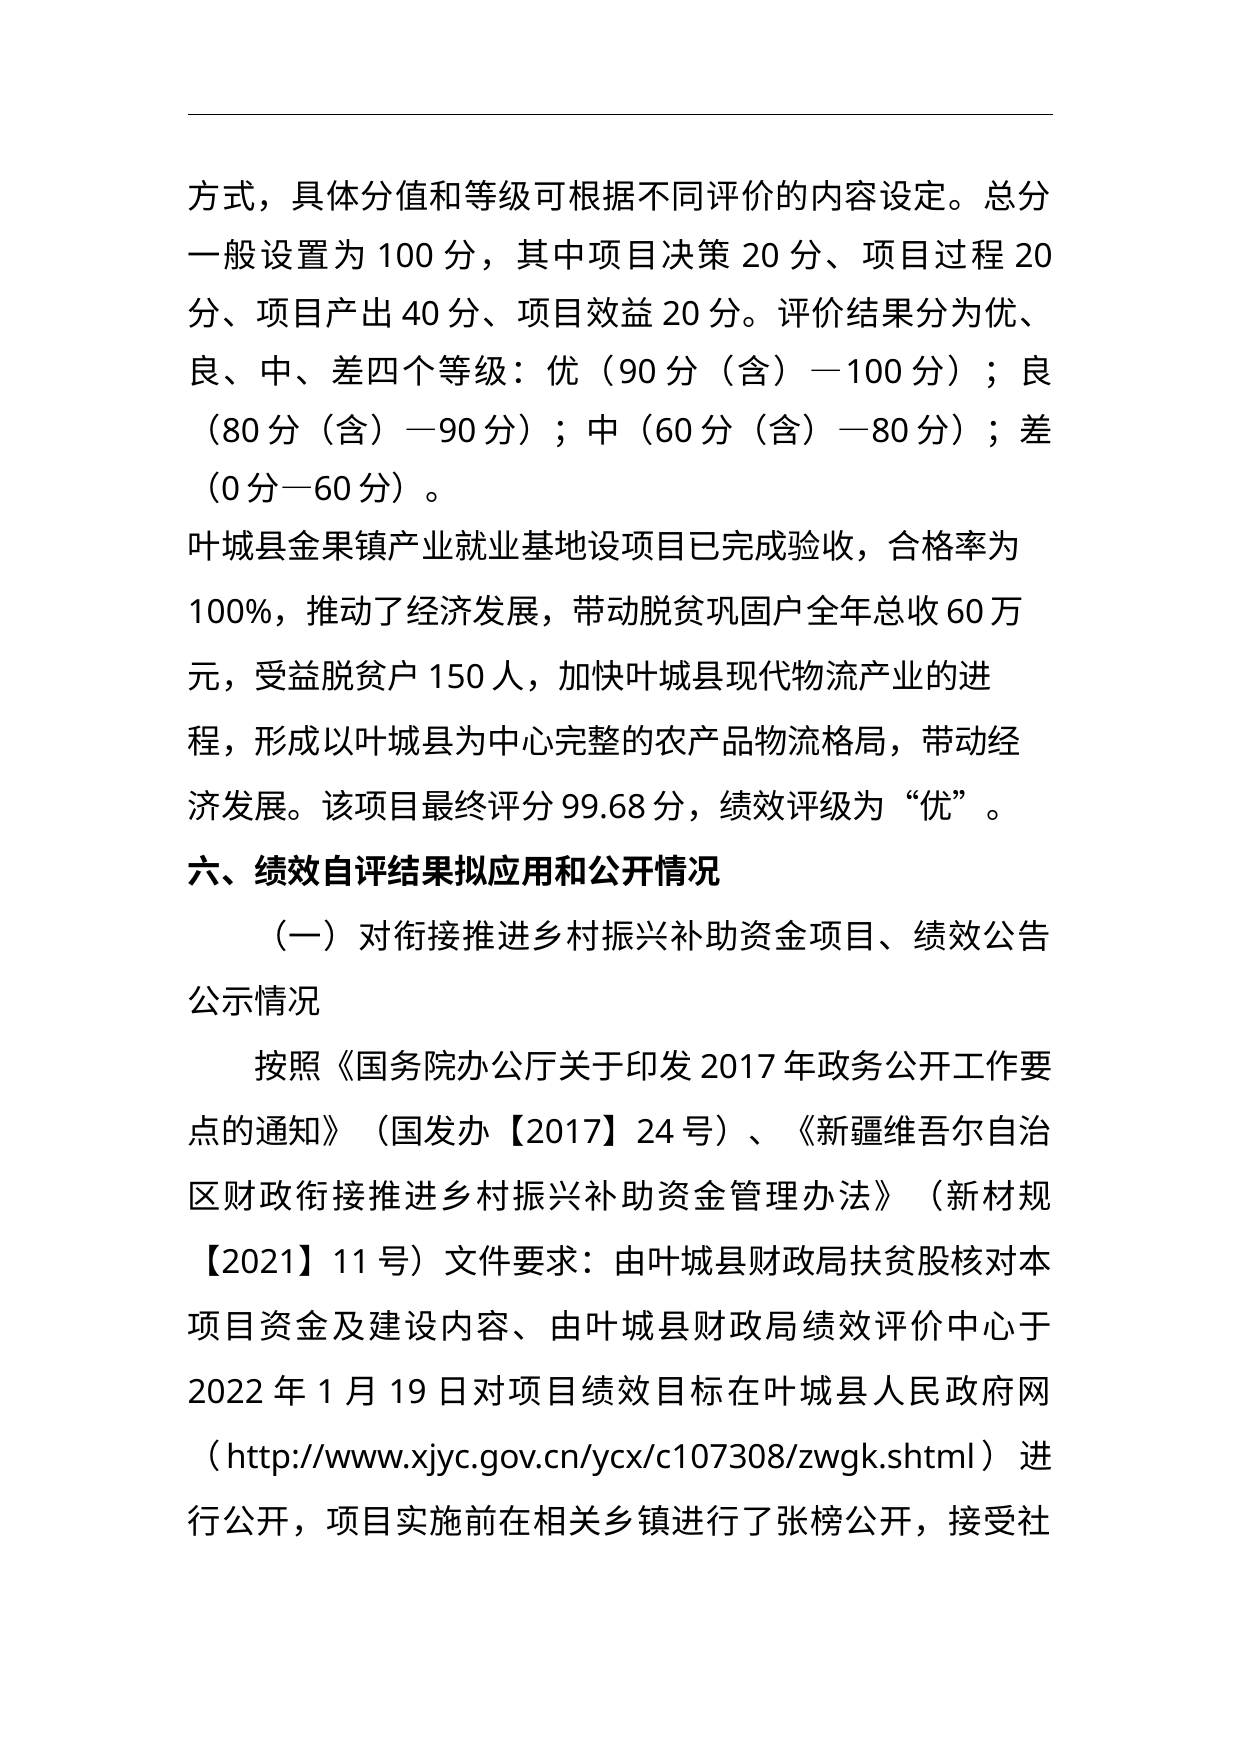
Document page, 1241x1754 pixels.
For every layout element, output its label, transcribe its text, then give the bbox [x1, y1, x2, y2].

list 六、绩效自评结果拟应用和公开情况 [187, 837, 1053, 902]
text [187, 1032, 1053, 1552]
text （一）对衔接推进乡村振兴补助资金项目、绩效公告公示情况 [187, 902, 1053, 1032]
list 叶城县金果镇产业就业基地设项目已完成验收，合格率为100%，推动了经济发展，带动脱贫巩固户全年总收60万元，受益脱贫户150人，加快叶城县现代物流产业的进程，形成以叶城县为中心完整的农产品物流格局，带动经济发展。该项目最终评分99.68分，绩效评级为“优”。 [187, 512, 1053, 837]
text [187, 162, 1053, 512]
